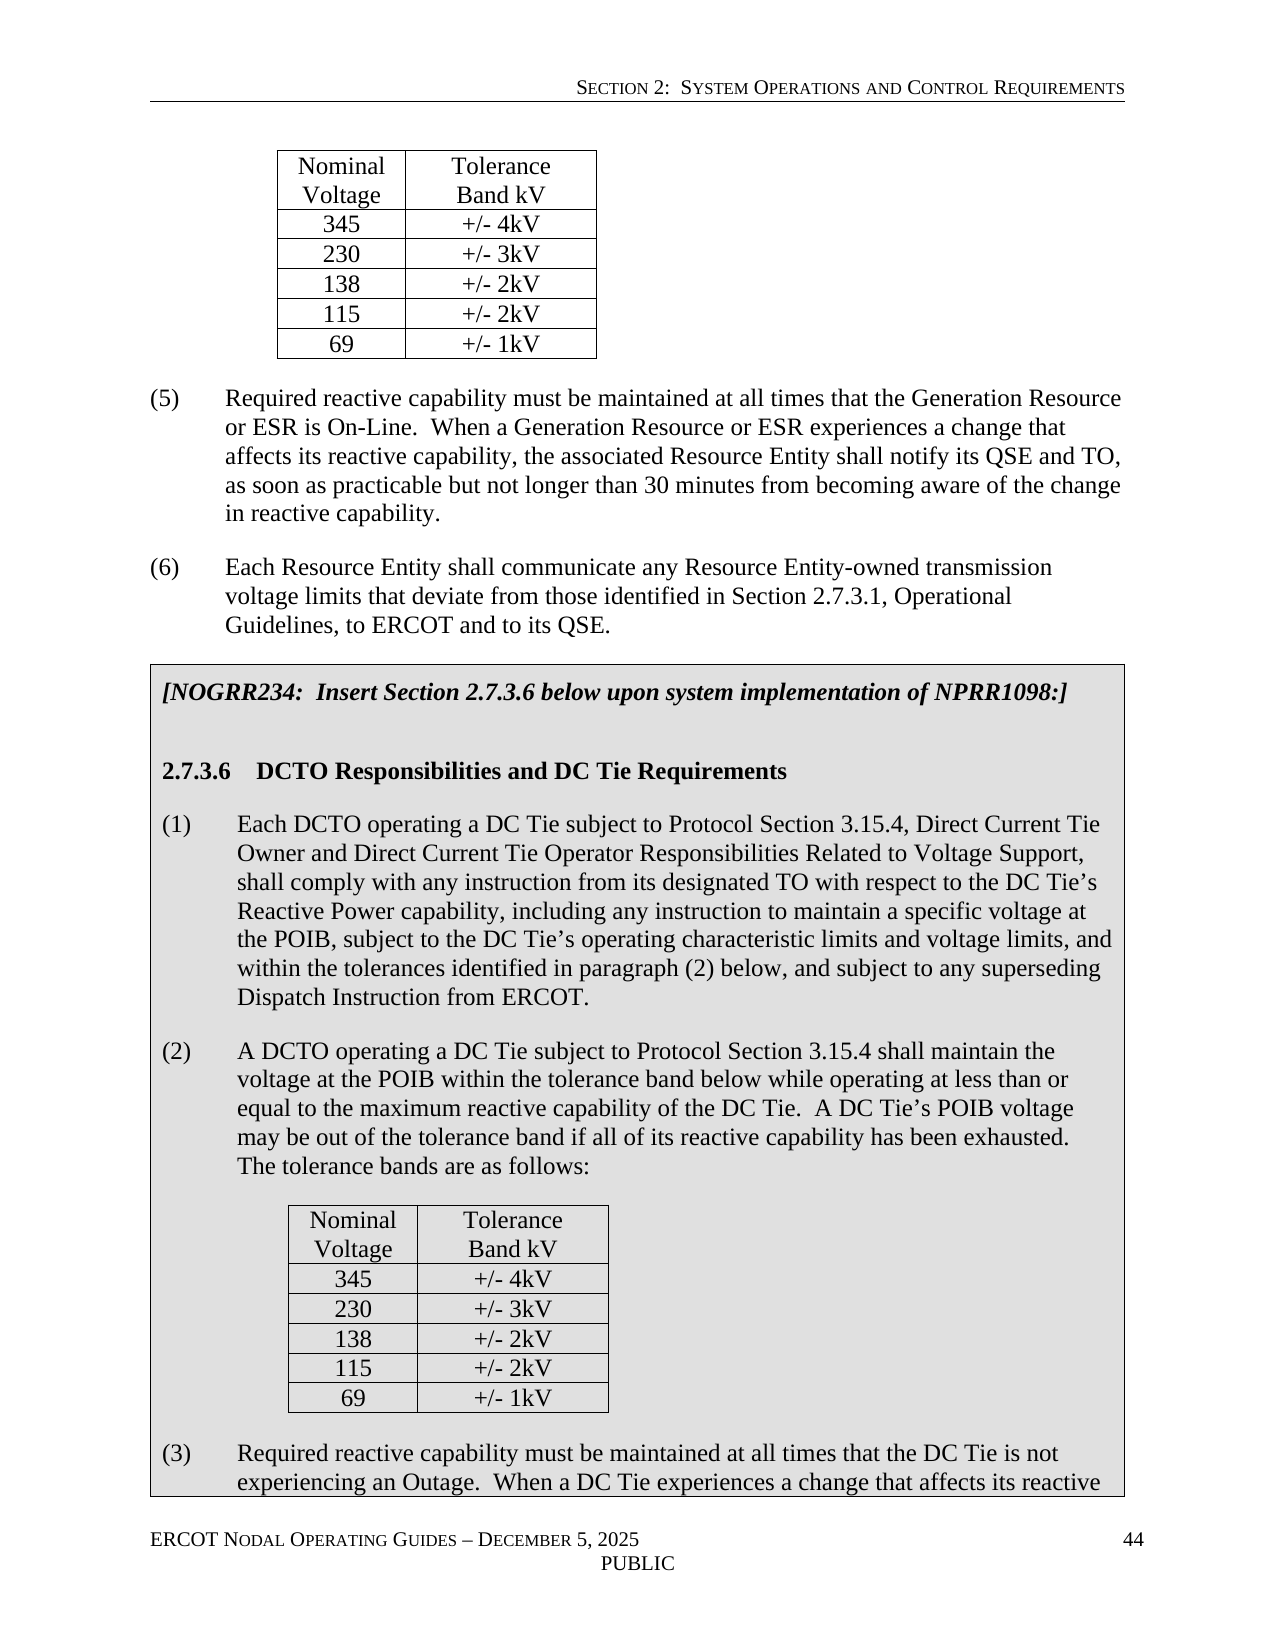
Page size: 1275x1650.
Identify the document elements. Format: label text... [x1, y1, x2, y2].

table_cell 138 [278, 269, 405, 298]
table_header Tolerance Band kV [406, 151, 596, 208]
table_cell 69 [278, 329, 405, 357]
table_cell +/- 2kV [406, 299, 596, 328]
table_cell 230 [278, 239, 405, 268]
list (6) Each Resource Entity shall communicate any Resource Entity-owned transmission voltage limits that deviate from those identified in Section 2.7.3.1, Operational Guidelines, to ERCOT and to its QSE. [150, 552, 1125, 638]
text (5) Required reactive capability must be maintained at all times that the Generation Resource or ESR is On-Line. When a Generation Resource or ESR experiences a change that affects its reactive capability, the associated Resource Entity shall notify its QSE and TO, as soon as practicable but not longer than 30 minutes from becoming aware of the change in reactive capability. [150, 383, 1125, 527]
table_cell +/- 1kV [406, 329, 596, 357]
table_cell +/- 2kV [406, 269, 596, 298]
table_cell 115 [278, 299, 405, 328]
table_cell 345 [278, 210, 405, 238]
table_header Nominal Voltage [278, 151, 405, 208]
table_cell +/- 4kV [406, 210, 596, 238]
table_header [151, 665, 1124, 1496]
table_cell +/- 3kV [406, 239, 596, 268]
